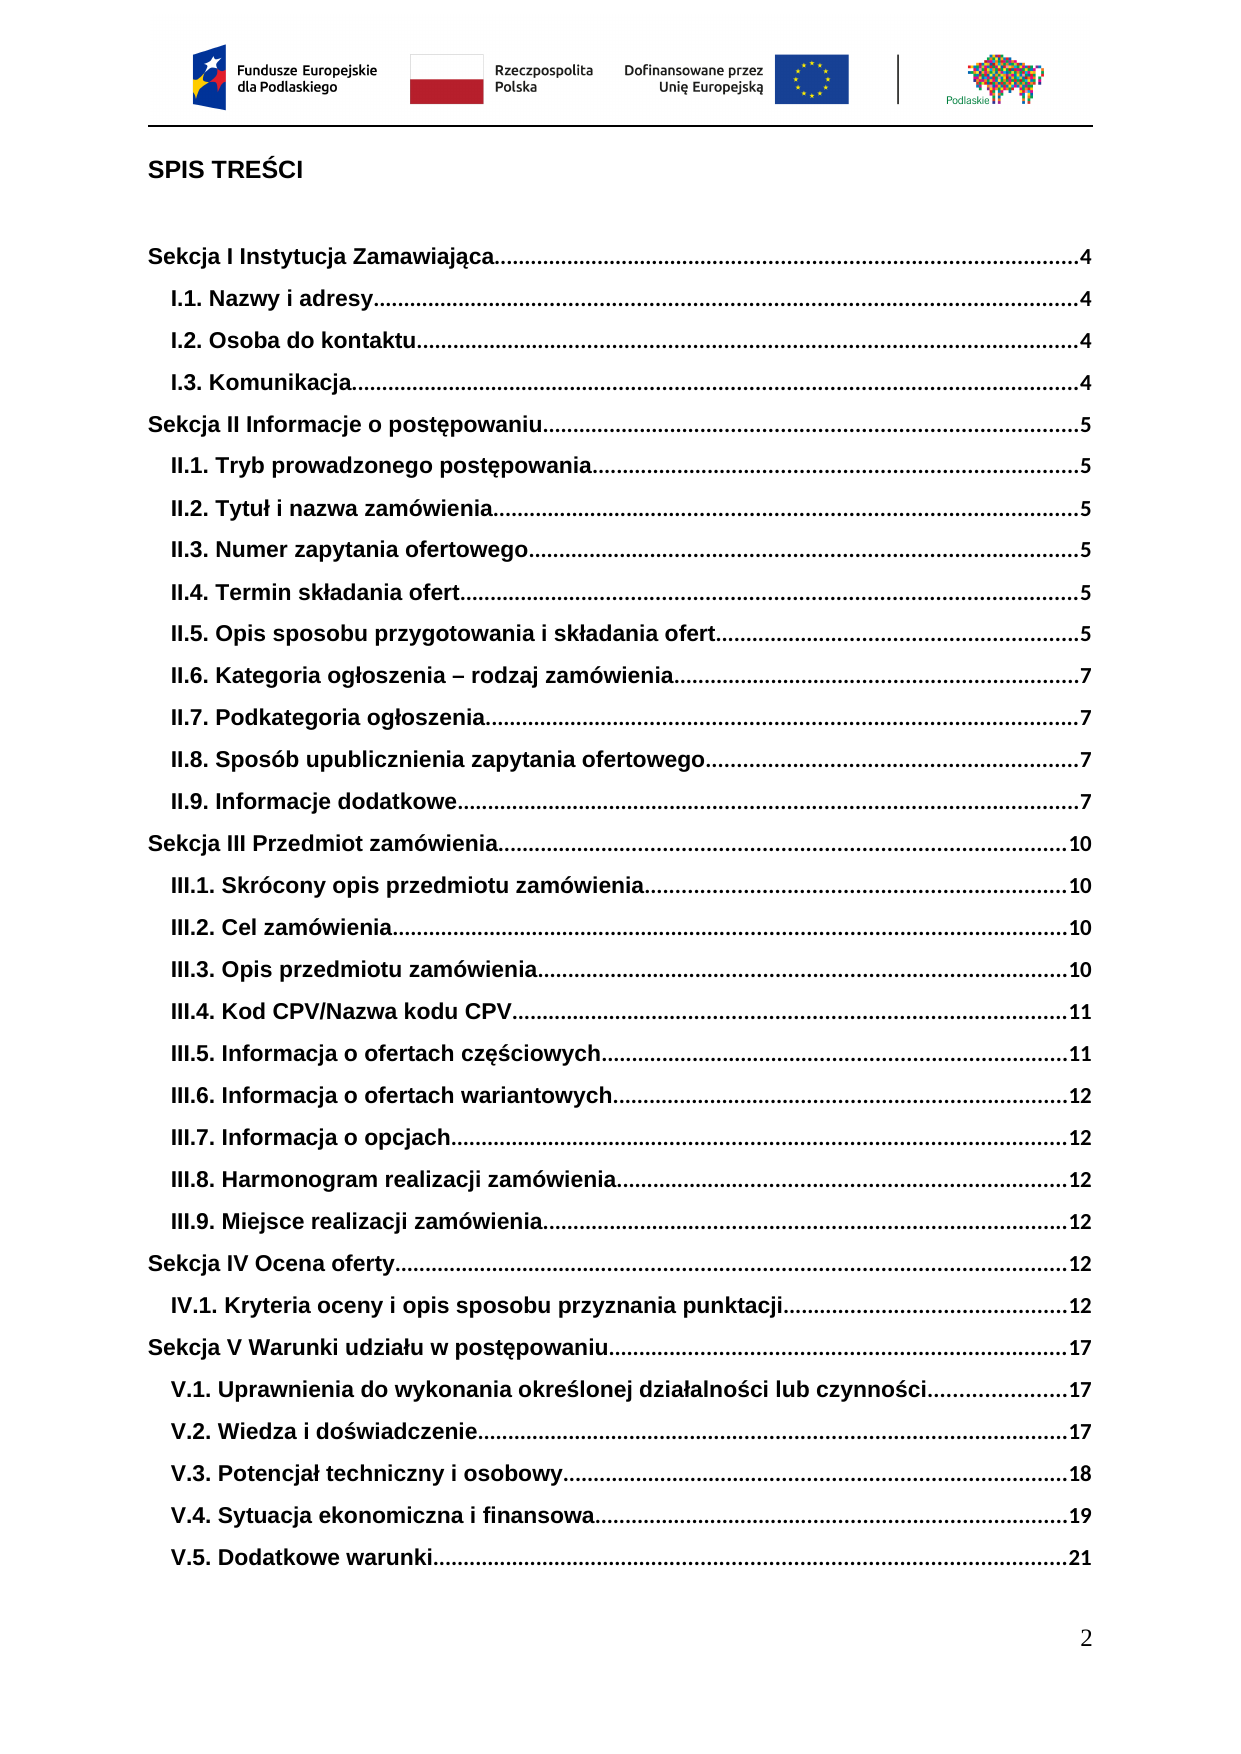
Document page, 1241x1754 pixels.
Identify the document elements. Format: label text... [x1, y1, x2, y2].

text Sekcja III Przedmiot zamówienia 10 [148, 829, 1093, 857]
text Sekcja V Warunki udziału w postępowaniu 17 [148, 1333, 1093, 1361]
text IV.1. Kryteria oceny i opis sposobu przyznania punktacji 12 [171, 1291, 1093, 1319]
text V.2. Wiedza i doświadczenie 17 [171, 1417, 1093, 1445]
text V.1. Uprawnienia do wykonania określonej działalności lub czynności 17 [171, 1375, 1093, 1403]
text II.2. Tytuł i nazwa zamówienia 5 [171, 494, 1093, 522]
text SPIS TREŚCI [148, 156, 1093, 184]
text II.8. Sposób upublicznienia zapytania ofertowego 7 [171, 746, 1093, 773]
text V.4. Sytuacja ekonomiczna i finansowa 19 [171, 1501, 1093, 1529]
text II.3. Numer zapytania ofertowego 5 [171, 536, 1093, 564]
text Sekcja II Informacje o postępowaniu 5 [148, 410, 1093, 438]
text III.5. Informacja o ofertach częściowych 11 [171, 1039, 1093, 1067]
text III.8. Harmonogram realizacji zamówienia 12 [171, 1165, 1093, 1193]
text II.4. Termin składania ofert 5 [171, 578, 1093, 606]
text III.2. Cel zamówienia 10 [171, 913, 1093, 941]
text V.3. Potencjał techniczny i osobowy 18 [171, 1459, 1093, 1487]
text V.5. Dodatkowe warunki 21 [171, 1543, 1093, 1571]
text II.7. Podkategoria ogłoszenia 7 [171, 703, 1093, 732]
text I.3. Komunikacja 4 [171, 368, 1093, 396]
text III.3. Opis przedmiotu zamówienia 10 [171, 955, 1093, 983]
text II.9. Informacje dodatkowe 7 [171, 787, 1093, 816]
text III.7. Informacja o opcjach 12 [171, 1123, 1093, 1151]
text Sekcja IV Ocena oferty 12 [148, 1249, 1093, 1277]
text I.1. Nazwy i adresy 4 [171, 284, 1093, 312]
picture [150, 14, 1090, 124]
text III.1. Skrócony opis przedmiotu zamówienia 10 [171, 871, 1093, 899]
text III.6. Informacja o ofertach wariantowych 12 [171, 1081, 1093, 1109]
text Sekcja I Instytucja Zamawiająca 4 [148, 242, 1093, 270]
text III.4. Kod CPV/Nazwa kodu CPV 11 [171, 997, 1093, 1025]
text II.5. Opis sposobu przygotowania i składania ofert 5 [171, 619, 1093, 648]
text II.6. Kategoria ogłoszenia – rodzaj zamówienia 7 [171, 662, 1093, 689]
text II.1. Tryb prowadzonego postępowania 5 [171, 452, 1093, 480]
text I.2. Osoba do kontaktu 4 [171, 326, 1093, 354]
text III.9. Miejsce realizacji zamówienia 12 [171, 1207, 1093, 1235]
